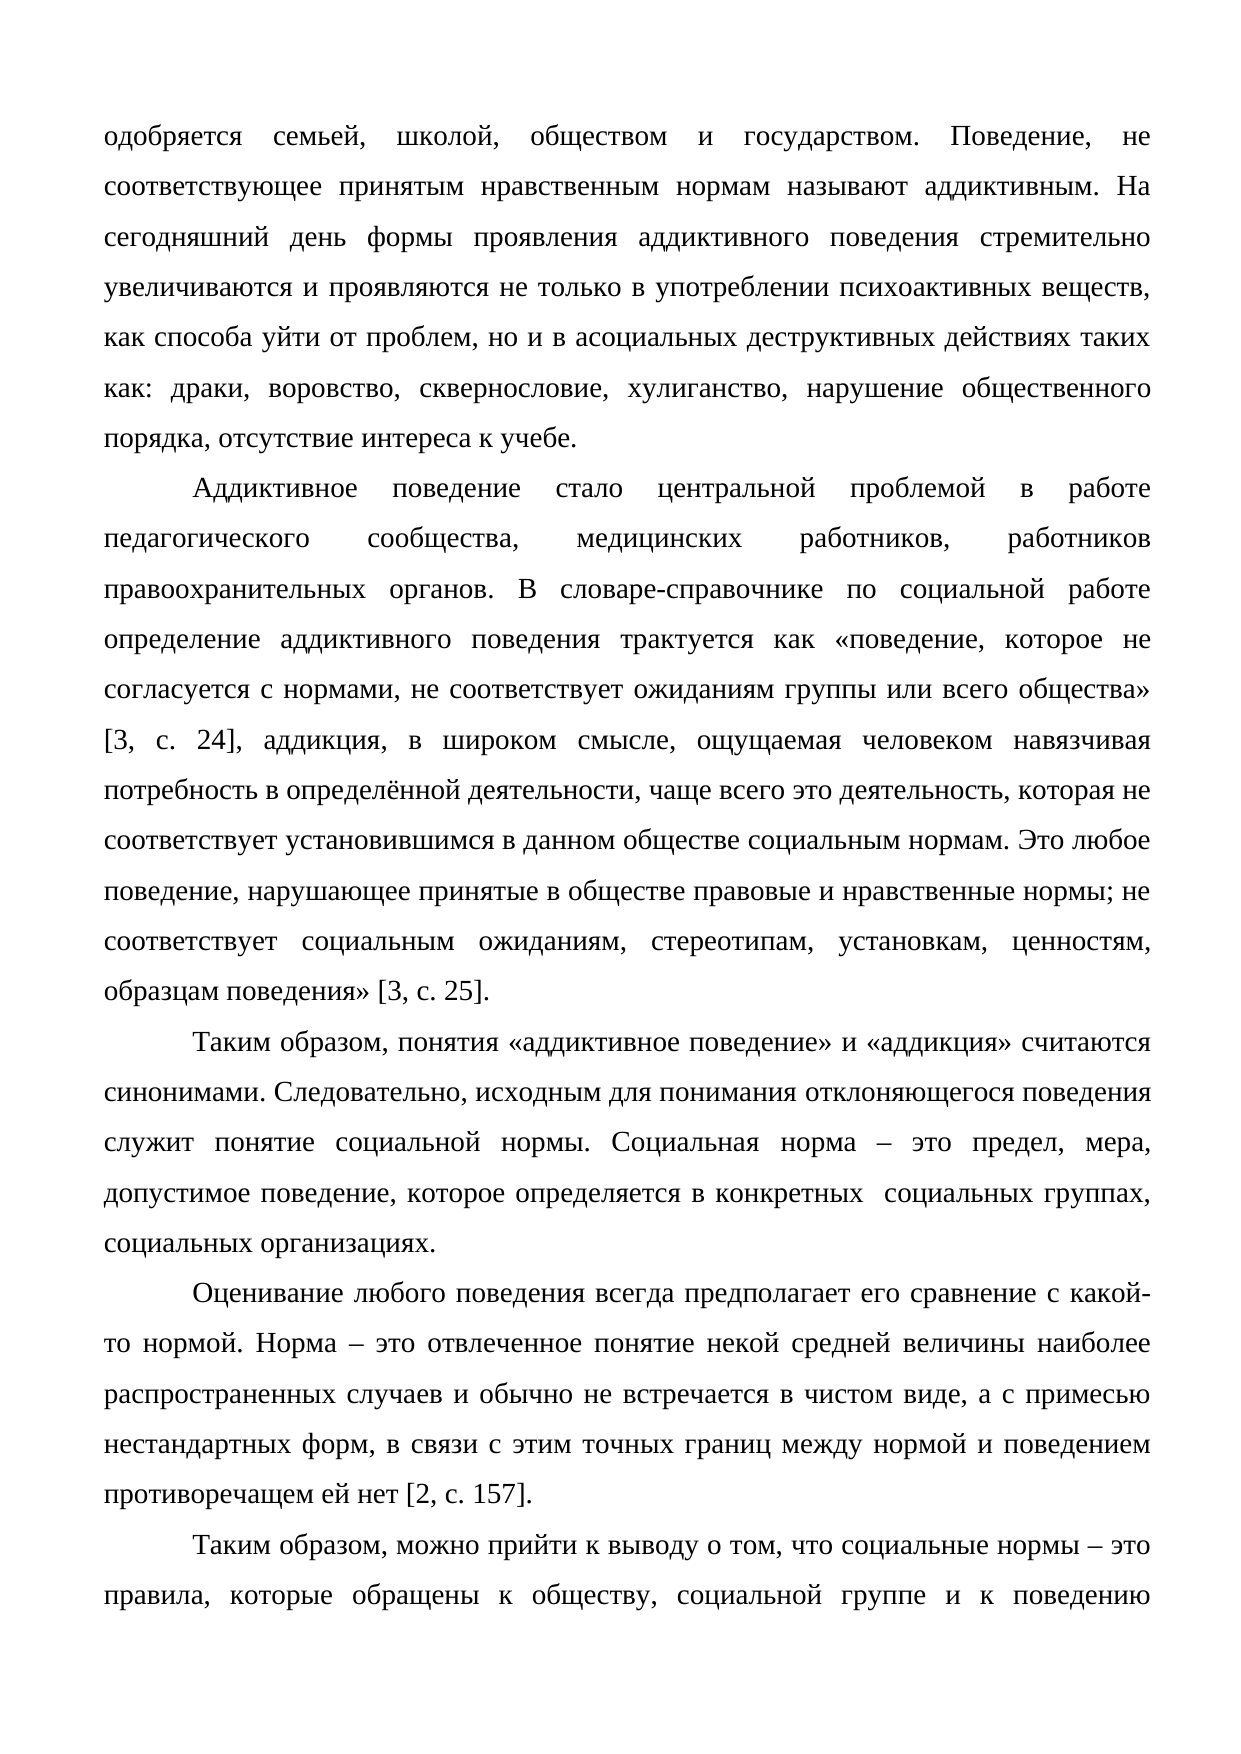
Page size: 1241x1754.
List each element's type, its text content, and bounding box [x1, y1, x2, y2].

text Таким образом, понятия «аддиктивное поведение» и «аддикция» считаются синонимами. Следовательно, исходным для понимания отклоняющегося поведения служит понятие социальной нормы. Социальная норма – это предел, мера, допустимое поведение, которое определяется в конкретных социальных группах, социальных организациях. [103, 1208, 1152, 1258]
text Аддиктивное поведение стало центральной проблемой в работе педагогического сообщества, медицинских работников, работников правоохранительных органов. В словаре-справочнике по социальной работе определение аддиктивного поведения трактуется как «поведение, которое не согласуется с нормами, не соответствует ожиданиям группы или всего общества» [3, с. 24], аддикция, в широком смысле, ощущаемая человеком навязчивая потребность в определённой деятельности, чаще всего это деятельность, которая не соответствует установившимся в данном обществе социальным нормам. Это любое поведение, нарушающее принятые в обществе правовые и нравственные нормы; не соответствует социальным ожиданиям, стереотипам, установкам, ценностям, образцам поведения» [3, с. 25]. [103, 470, 1152, 1007]
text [103, 118, 1152, 453]
text Оценивание любого поведения всегда предполагает его сравнение с какой-то нормой. Норма – это отвлеченное понятие некой средней величины наиболее распространенных случаев и обычно не встречается в чистом виде, а с примесью нестандартных форм, в связи с этим точных границ между нормой и поведением противоречащем ей нет [2, с. 157]. [103, 1342, 1152, 1510]
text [103, 1527, 1152, 1611]
text Таким образом, понятия «аддиктивное поведение» и «аддикция» считаются синонимами. Следовательно, исходным для понимания отклоняющегося поведения служит понятие социальной нормы. Социальная норма – это предел, мера, допустимое поведение, которое определяется в конкретных социальных группах, социальных организациях. [103, 1024, 1152, 1201]
text Оценивание любого поведения всегда предполагает его сравнение с какой-то нормой. Норма – это отвлеченное понятие некой средней величины наиболее распространенных случаев и обычно не встречается в чистом виде, а с примесью нестандартных форм, в связи с этим точных границ между нормой и поведением противоречащем ей нет [2, с. 157]. [103, 1275, 1152, 1339]
